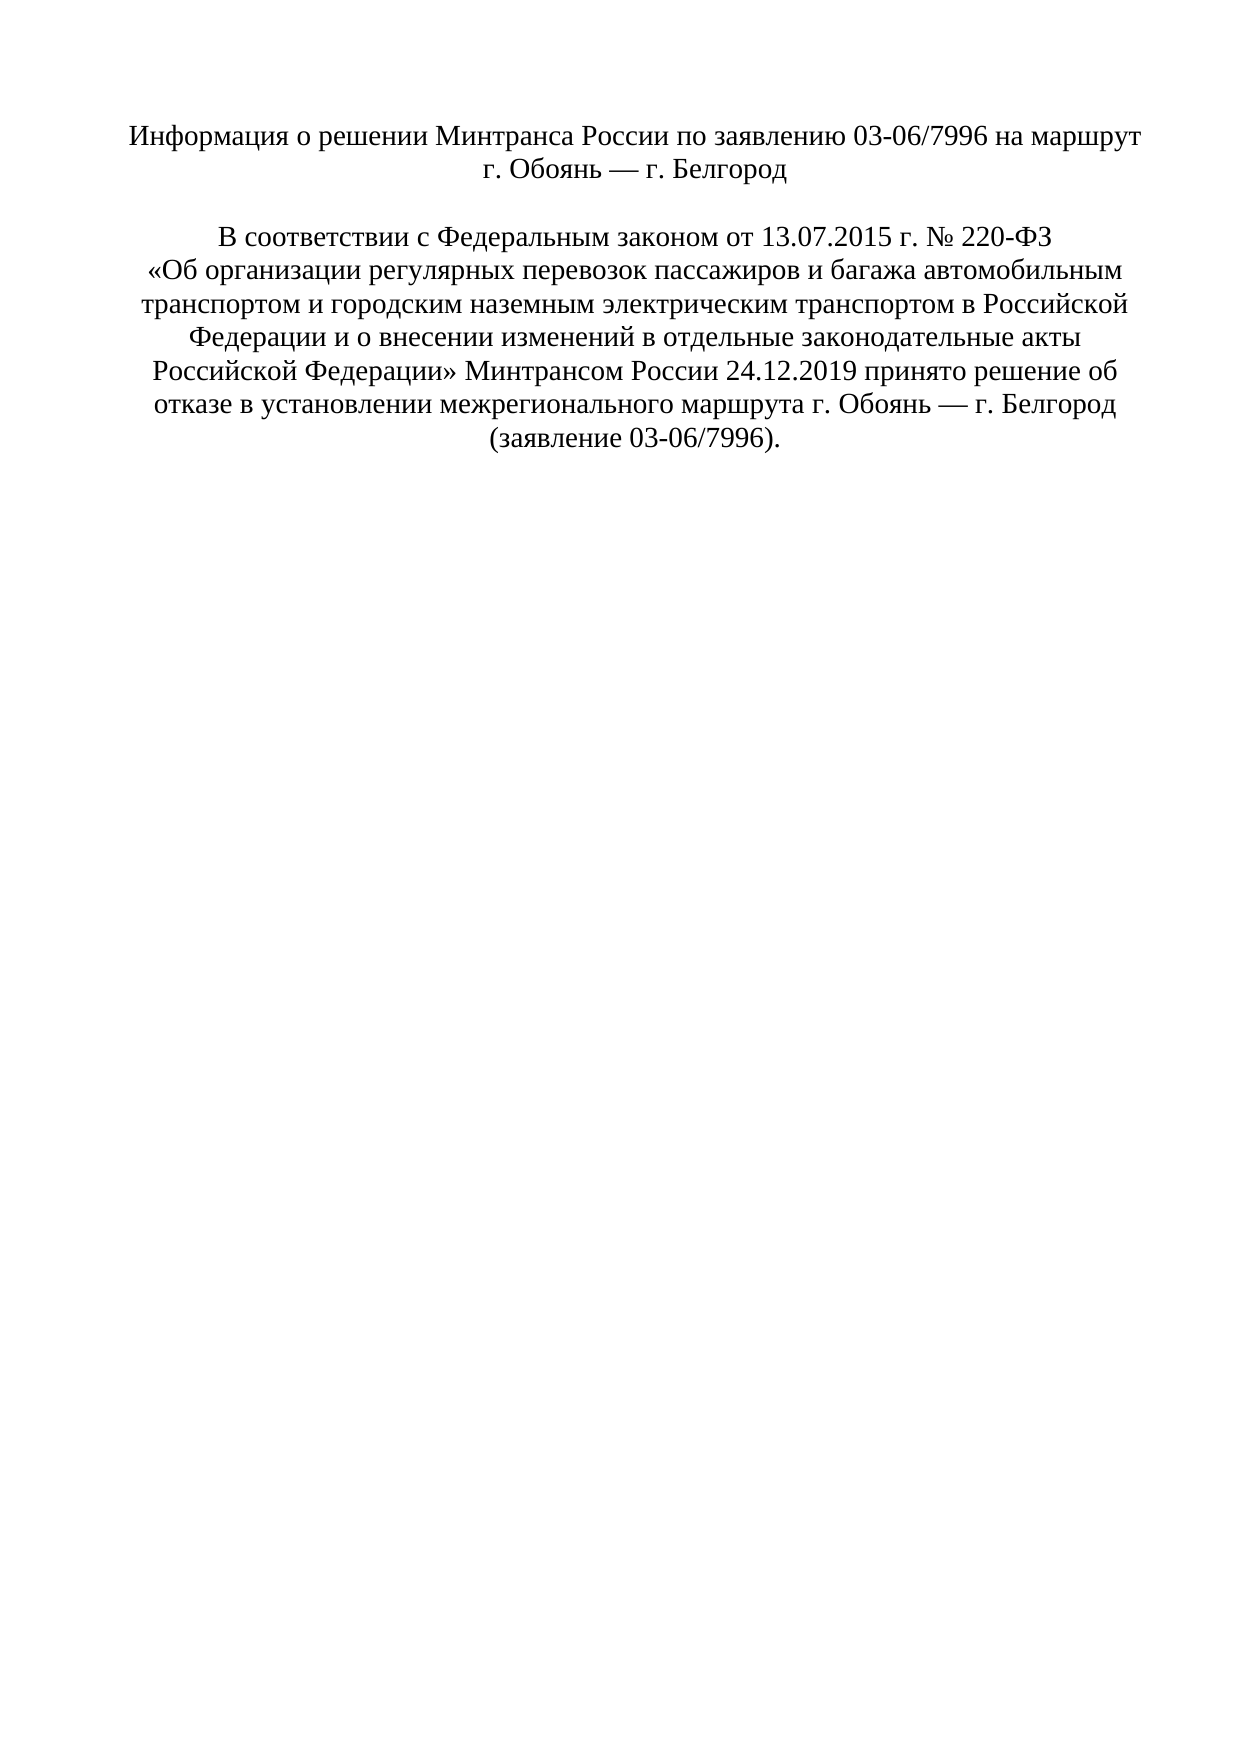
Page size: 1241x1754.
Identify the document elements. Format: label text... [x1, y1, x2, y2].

text Информация о решении Минтранса России по заявлению 03-06/7996 на маршрут г. Обоянь — г. Белгород [118, 118, 1152, 185]
text В соответствии с Федеральным законом от 13.07.2015 г. № 220-ФЗ «Об организации регулярных перевозок пассажиров и багажа автомобильным транспортом и городским наземным электрическим транспортом в Российской Федерации и о внесении изменений в отдельные законодательные акты Российской Федерации» Минтрансом России 24.12.2019 принято решение об отказе в установлении межрегионального маршрута г. Обоянь — г. Белгород (заявление 03-06/7996). [118, 219, 1152, 453]
